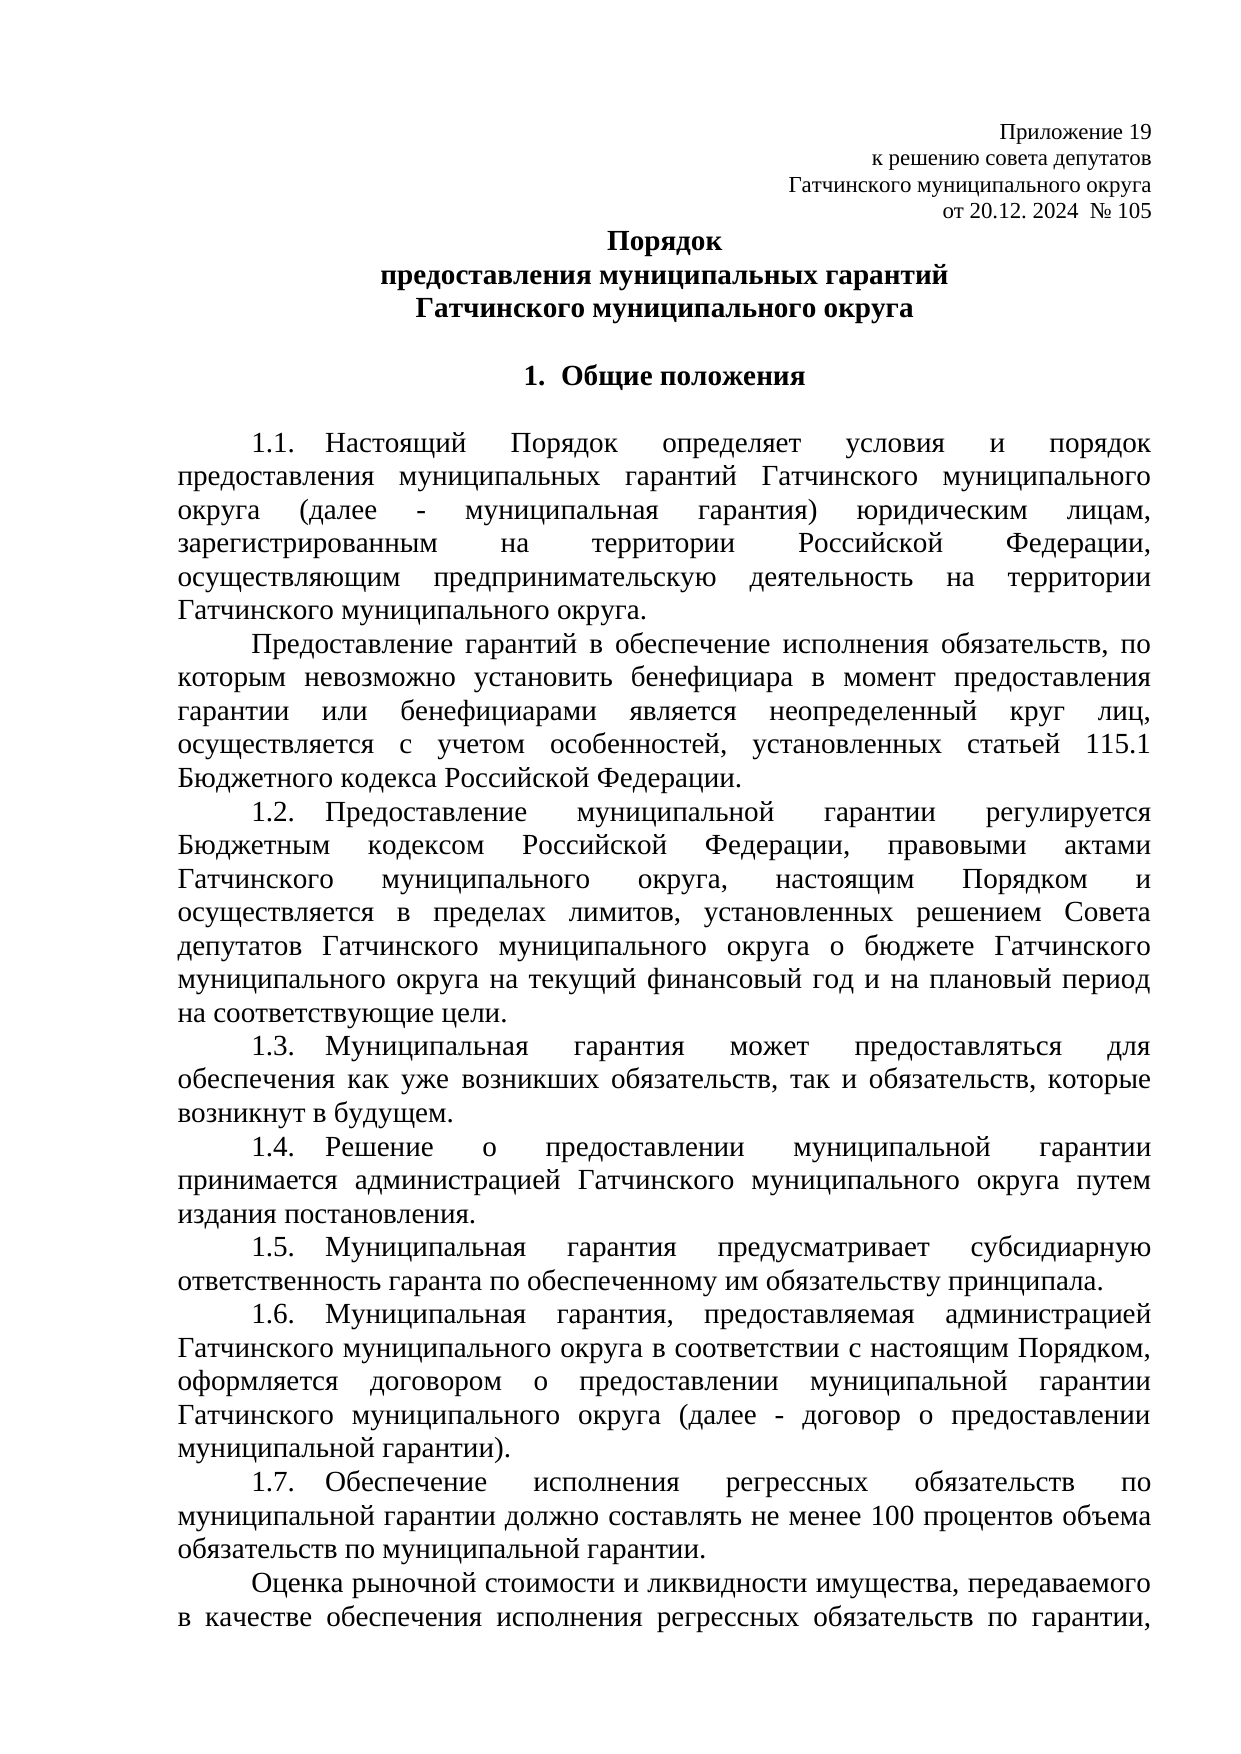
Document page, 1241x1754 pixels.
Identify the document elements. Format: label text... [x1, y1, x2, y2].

list Общие положения [177, 358, 1152, 391]
text Порядок [177, 223, 1152, 257]
list Обеспечение исполнения регрессных обязательств по муниципальной гарантии должно составлять не менее 100 процентов объема обязательств по муниципальной гарантии. [177, 1464, 1152, 1565]
text Гатчинского муниципального округа [177, 171, 1152, 197]
list Муниципальная гарантия может предоставляться для обеспечения как уже возникших обязательств, так и обязательств, которые возникнут в будущем. [177, 1028, 1152, 1129]
list Предоставление муниципальной гарантии регулируется Бюджетным кодексом Российской Федерации, правовыми актами Гатчинского муниципального округа, настоящим Порядком и осуществляется в пределах лимитов, установленных решением Совета депутатов Гатчинского муниципального округа о бюджете Гатчинского муниципального округа на текущий финансовый год и на плановый период на соответствующие цели. [177, 794, 1152, 1028]
list Муниципальная гарантия, предоставляемая администрацией Гатчинского муниципального округа в соответствии с настоящим Порядком, оформляется договором о предоставлении муниципальной гарантии Гатчинского муниципального округа (далее - договор о предоставлении муниципальной гарантии). [177, 1297, 1152, 1464]
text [177, 1565, 1152, 1632]
list Предоставление гарантий в обеспечение исполнения обязательств, по которым невозможно установить бенефициара в момент предоставления гарантии или бенефициарами является неопределенный круг лиц, осуществляется с учетом особенностей, установленных статьей 115.1 Бюджетного кодекса Российской Федерации. [177, 626, 1152, 794]
list Муниципальная гарантия предусматривает субсидиарную ответственность гаранта по обеспеченному им обязательству принципала. [177, 1230, 1152, 1297]
text Приложение 19 [177, 118, 1152, 144]
text к решению совета депутатов [177, 144, 1152, 171]
text Гатчинского муниципального округа [177, 291, 1152, 324]
list Настоящий Порядок определяет условия и порядок предоставления муниципальных гарантий Гатчинского муниципального округа (далее - муниципальная гарантия) юридическим лицам, зарегистрированным на территории Российской Федерации, осуществляющим предпринимательскую деятельность на территории Гатчинского муниципального округа. [177, 425, 1152, 626]
list Решение о предоставлении муниципальной гарантии принимается администрацией Гатчинского муниципального округа путем издания постановления. [177, 1129, 1152, 1230]
text предоставления муниципальных гарантий [177, 257, 1152, 291]
text от 20.12. 2024 № 105 [177, 197, 1152, 223]
